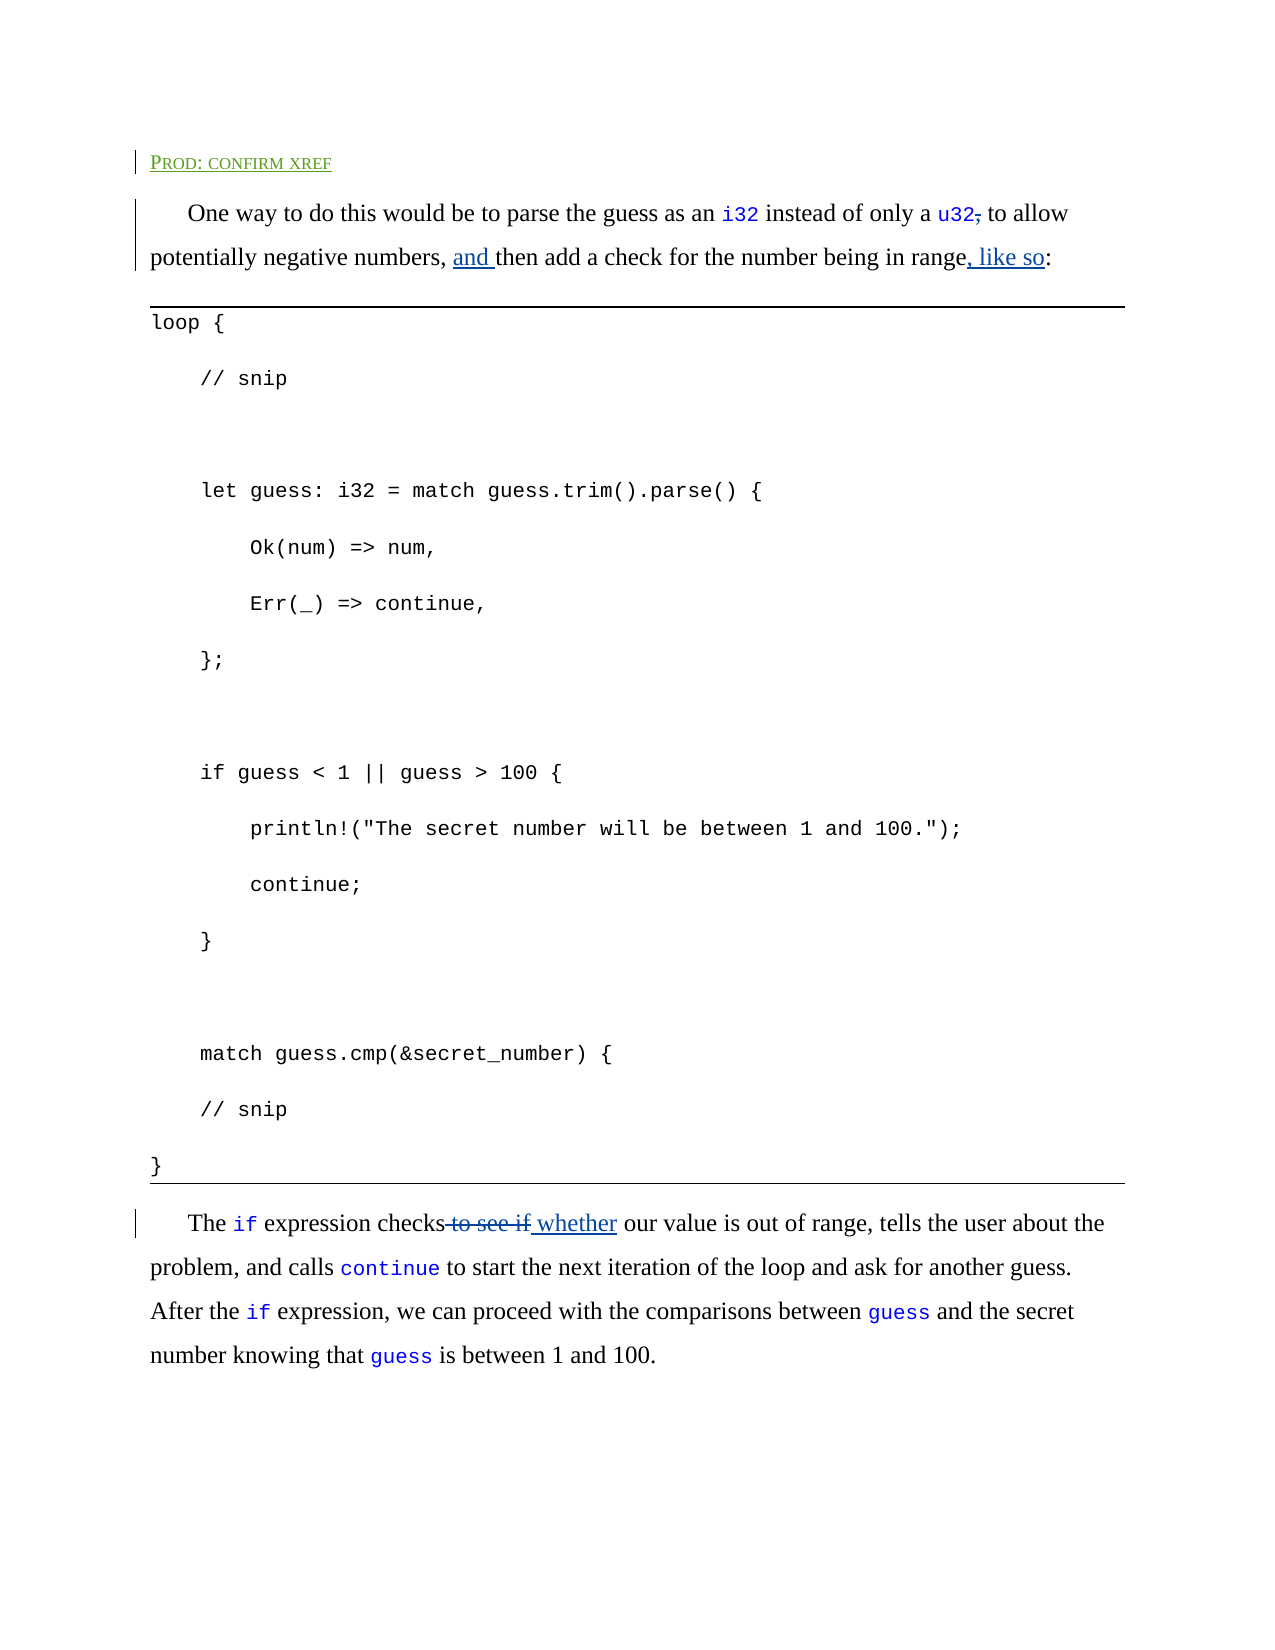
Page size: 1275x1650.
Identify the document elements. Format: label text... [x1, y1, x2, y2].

text if guess < 1 || guess > 100 { [150, 762, 1125, 785]
text Err(_) => continue, [150, 593, 1125, 617]
text continue; [150, 874, 1125, 898]
text One way to do this would be to parse the guess as an i32 instead of only a u32 to allow potentially negative numbers, then add a check for the number being in range: [150, 198, 1125, 271]
text // snip [150, 368, 1125, 392]
text Ok(num) => num, [150, 537, 1125, 560]
text The if expression checks our value is out of range, tells the user about the problem, and calls continue to start the next iteration of the loop and ask for another guess. After the if expression, we can proceed with the comparisons between guess and the secret number knowing that guess is between 1 and 100. [150, 1208, 1125, 1370]
text // snip [150, 1099, 1125, 1123]
text println!("The secret number will be between 1 and 100."); [150, 818, 1125, 842]
text match guess.cmp(&secret_number) { [150, 1043, 1125, 1067]
text } [150, 1155, 1125, 1183]
text loop { [150, 308, 1125, 335]
text let guess: i32 = match guess.trim().parse() { [150, 480, 1125, 504]
text }; [150, 649, 1125, 673]
text } [150, 930, 1125, 954]
